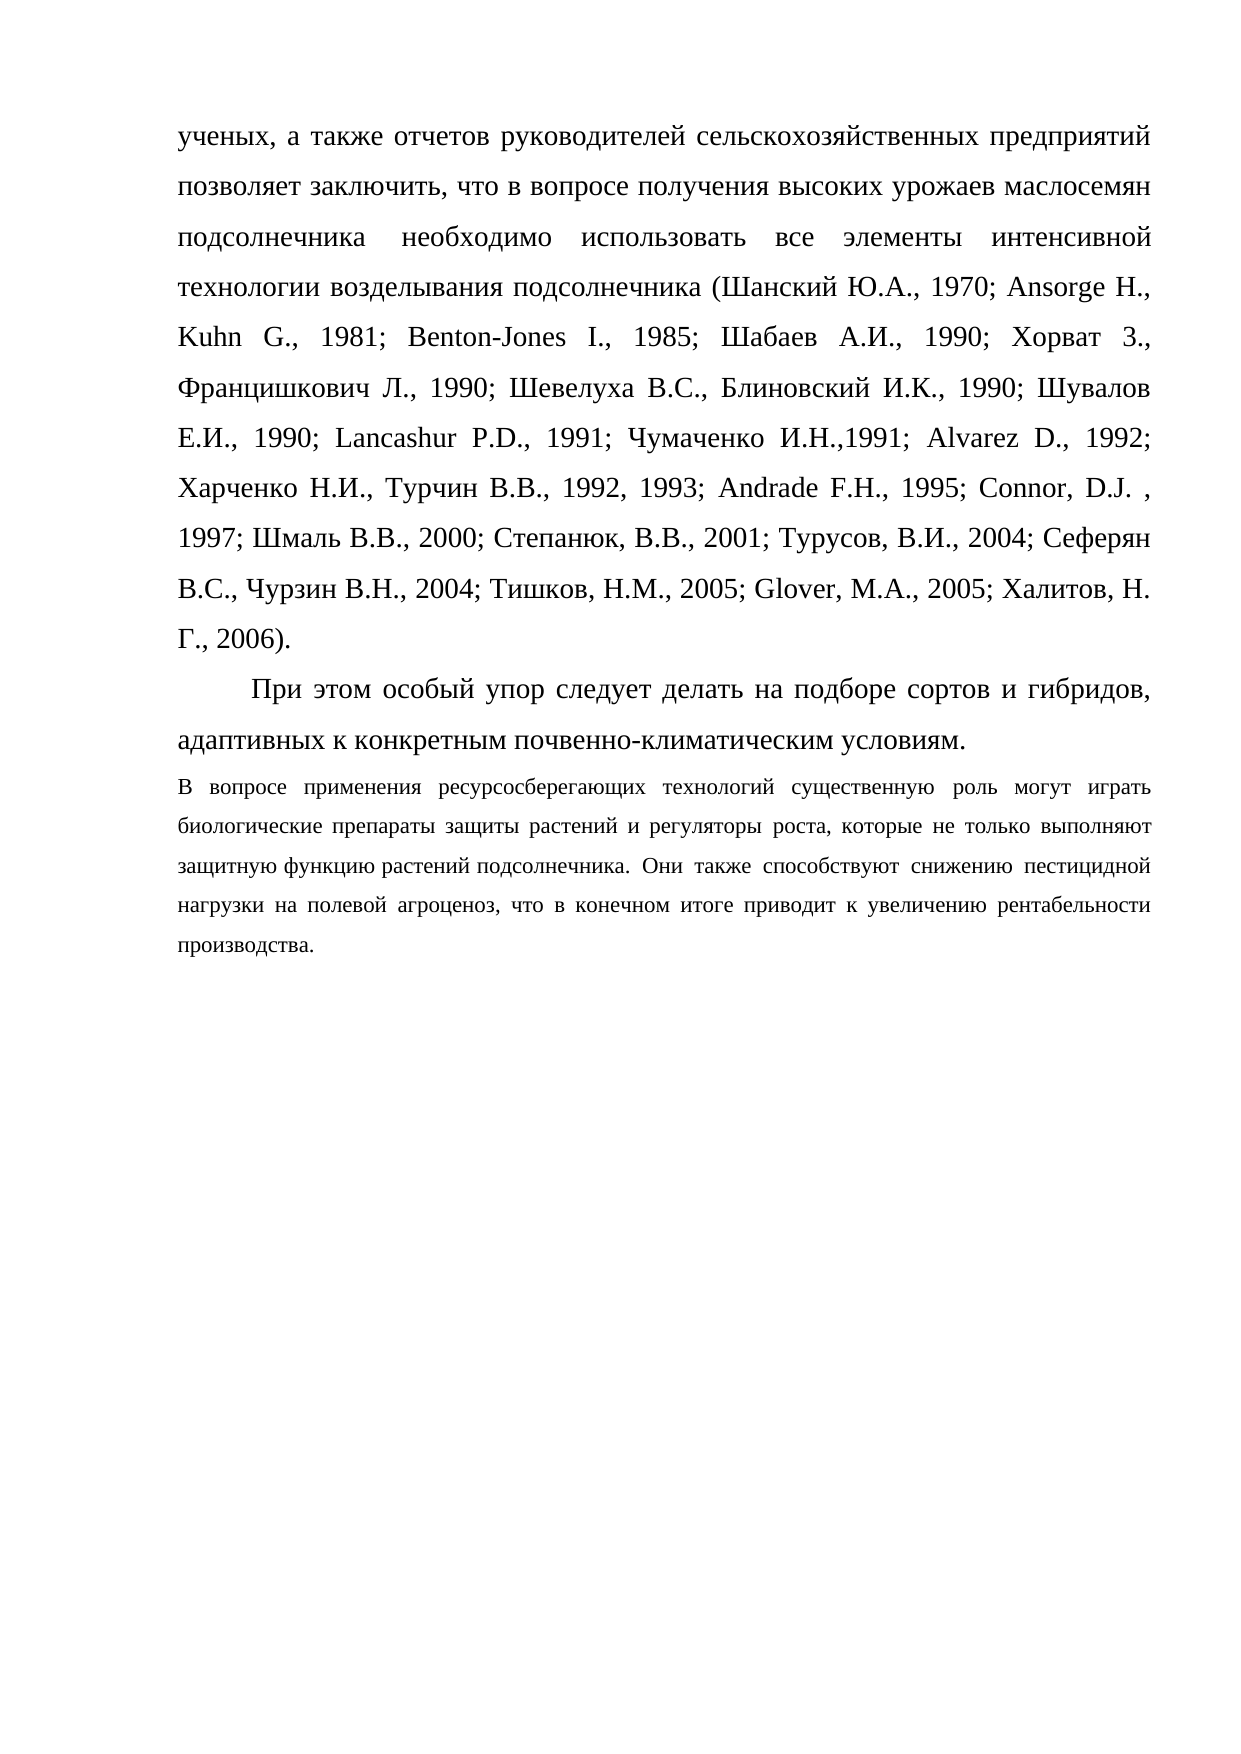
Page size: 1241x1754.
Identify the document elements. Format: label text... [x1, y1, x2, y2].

text В вопросе применения ресурсосберегающих технологий существенную роль могут играть биологические препараты защиты растений и регуляторы роста, которые не только выполняют защитную функцию растений подсолнечника. Они также способствуют снижению пестицидной нагрузки на полевой агроценоз, что в конечном итоге приводит к увеличению рентабельности производства. [177, 773, 1152, 957]
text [177, 118, 1152, 655]
text При этом особый упор следует делать на подборе сортов и гибридов, адаптивных к конкретным почвенно-климатическим условиям. [177, 672, 1152, 756]
